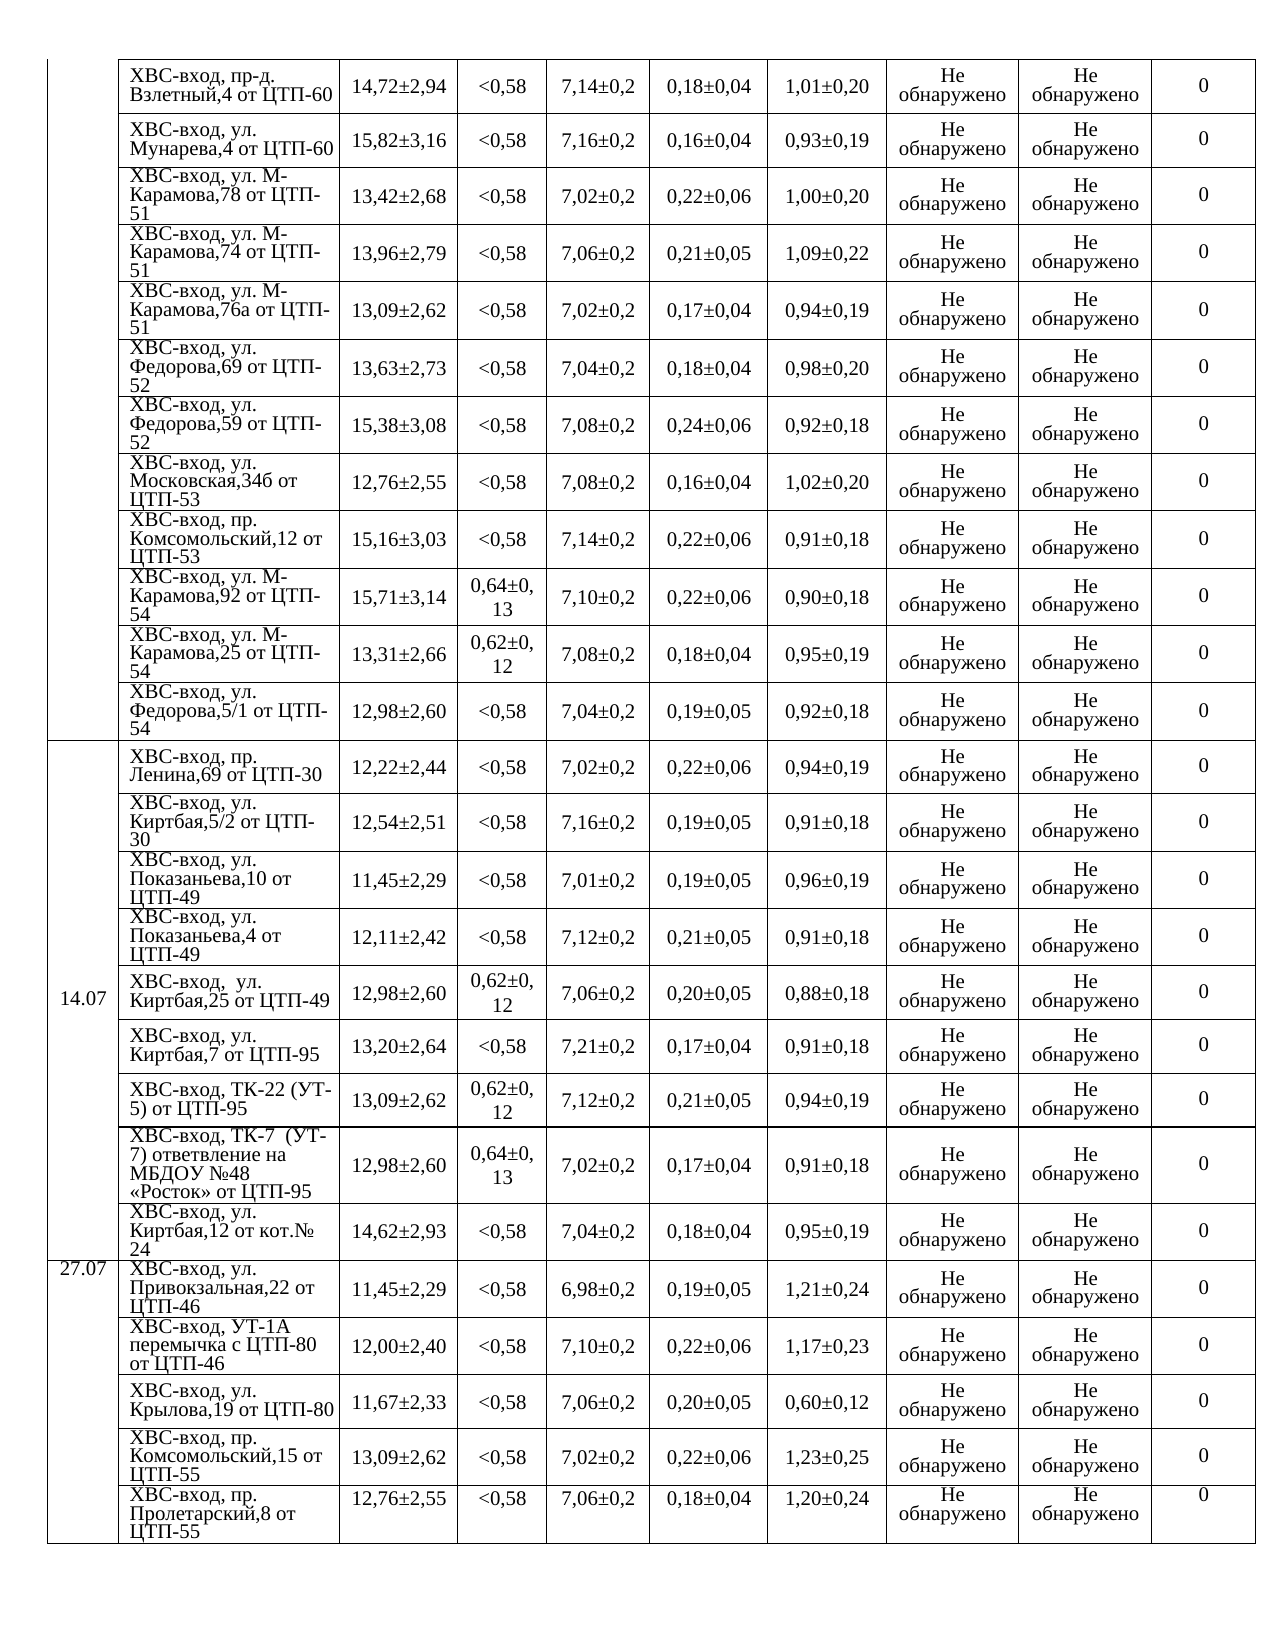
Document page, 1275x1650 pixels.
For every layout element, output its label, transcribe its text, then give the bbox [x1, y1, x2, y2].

table_cell ХВС-вход, ул. Федорова,5/1 от ЦТП-54 [119, 683, 339, 739]
table_cell Не обнаружено [1019, 794, 1151, 851]
table_cell 6,98±0,2 [547, 1261, 649, 1317]
table_cell 0,91±0,18 [768, 794, 886, 851]
table_cell 7,10±0,2 [547, 1318, 649, 1374]
table_cell 1,02±0,20 [768, 454, 886, 510]
table_cell <0,58 [458, 1375, 546, 1428]
table_cell ХВС-вход, ул. Киртбая,5/2 от ЦТП-30 [119, 794, 339, 851]
table_cell 0,90±0,18 [768, 569, 886, 625]
table_cell 7,04±0,2 [547, 683, 649, 739]
table_cell 0,21±0,05 [650, 1074, 767, 1126]
table_cell <0,58 [458, 1318, 546, 1374]
table_cell 7,02±0,2 [547, 1429, 649, 1485]
table_cell <0,58 [458, 794, 546, 851]
table_cell 0 [1152, 1375, 1255, 1428]
table_cell <0,58 [458, 340, 546, 396]
table_cell <0,58 [458, 225, 546, 281]
table_cell Не обнаружено [1019, 1128, 1151, 1202]
table_cell 7,08±0,2 [547, 626, 649, 682]
table_cell Не обнаружено [887, 852, 1018, 908]
table_cell <0,58 [458, 852, 546, 908]
table_cell 0,64±0,13 [458, 1128, 546, 1202]
table_cell 0,94±0,19 [768, 282, 886, 338]
table_cell 12,54±2,51 [340, 794, 457, 851]
table_cell 0 [1152, 569, 1255, 625]
table_cell ХВС-вход, ул. Показаньева,4 от ЦТП-49 [119, 909, 339, 965]
table_cell Не обнаружено [887, 282, 1018, 338]
table_cell <0,58 [458, 741, 546, 793]
table_cell 0 [1152, 340, 1255, 396]
table_cell 12,11±2,42 [340, 909, 457, 965]
table_cell Не обнаружено [1019, 569, 1151, 625]
table_cell Не обнаружено [1019, 397, 1151, 453]
table_cell 7,14±0,2 [547, 511, 649, 568]
table_cell 0,93±0,19 [768, 114, 886, 167]
table_cell 0,19±0,05 [650, 683, 767, 739]
table_cell 7,06±0,2 [547, 1375, 649, 1428]
table_cell 0 [1152, 683, 1255, 739]
table_cell 1,09±0,22 [768, 225, 886, 281]
table_cell 0,18±0,04 [650, 626, 767, 682]
table_cell 7,21±0,2 [547, 1020, 649, 1073]
table_cell 0,22±0,06 [650, 569, 767, 625]
table_cell 0,16±0,04 [650, 114, 767, 167]
table_cell ХВС-вход, ул. Показаньева,10 от ЦТП-49 [119, 852, 339, 908]
table_cell <0,58 [458, 1204, 546, 1260]
table_cell 7,12±0,2 [547, 909, 649, 965]
table_cell 7,06±0,2 [547, 966, 649, 1019]
table_cell 0,92±0,18 [768, 683, 886, 739]
table_cell ХВС-вход, пр. Комсомольский,12 от ЦТП-53 [119, 511, 339, 568]
table_cell 12,76±2,55 [340, 454, 457, 510]
table_cell 0,91±0,18 [768, 511, 886, 568]
table_cell 0 [1152, 282, 1255, 338]
table_cell 0 [1152, 852, 1255, 908]
table_cell 7,02±0,2 [547, 282, 649, 338]
table_cell 7,10±0,2 [547, 569, 649, 625]
table_cell Не обнаружено [1019, 1318, 1151, 1374]
table_cell Не обнаружено [1019, 1204, 1151, 1260]
table_cell ХВС-вход, ул. М-Карамова,74 от ЦТП-51 [119, 225, 339, 281]
table_cell Не обнаружено [1019, 626, 1151, 682]
table_cell 0,95±0,19 [768, 626, 886, 682]
table_cell 13,09±2,62 [340, 1074, 457, 1126]
table_cell ХВС-вход, пр. Комсомольский,15 от ЦТП-55 [119, 1429, 339, 1485]
table_cell 0,91±0,18 [768, 1020, 886, 1073]
table_cell 0 [1152, 909, 1255, 965]
table_cell 0,19±0,05 [650, 1261, 767, 1317]
table_cell Не обнаружено [1019, 1020, 1151, 1073]
table_cell 1,20±0,24 [768, 1486, 886, 1543]
table_cell 15,82±3,16 [340, 114, 457, 167]
table_cell 14,62±2,93 [340, 1204, 457, 1260]
table_cell 0,24±0,06 [650, 397, 767, 453]
table_cell 7,16±0,2 [547, 794, 649, 851]
table_cell 0,17±0,04 [650, 282, 767, 338]
table_cell Не обнаружено [887, 966, 1018, 1019]
table_cell ХВС-вход, ул. Федорова,69 от ЦТП-52 [119, 340, 339, 396]
table_cell 0 [1152, 454, 1255, 510]
table_cell 0,98±0,20 [768, 340, 886, 396]
table_cell ХВС-вход, ул. М-Карамова,76а от ЦТП-51 [119, 282, 339, 338]
table_cell ХВС-вход, ул. М-Карамова,78 от ЦТП-51 [119, 168, 339, 224]
table_cell 0 [1152, 741, 1255, 793]
table_cell 0,20±0,05 [650, 966, 767, 1019]
table_cell 15,38±3,08 [340, 397, 457, 453]
table_cell 0,21±0,05 [650, 909, 767, 965]
table_cell Не обнаружено [1019, 225, 1151, 281]
table_cell 0,20±0,05 [650, 1375, 767, 1428]
table_cell 11,45±2,29 [340, 852, 457, 908]
table_cell Не обнаружено [1019, 60, 1151, 113]
table_cell 0,17±0,04 [650, 1020, 767, 1073]
table_cell 0,60±0,12 [768, 1375, 886, 1428]
table_cell 11,67±2,33 [340, 1375, 457, 1428]
table_cell Не обнаружено [887, 1429, 1018, 1485]
table_cell ХВС-вход, пр. Пролетарский,8 от ЦТП-55 [119, 1486, 339, 1543]
table_cell ХВС-вход, ул. Привокзальная,22 от ЦТП-46 [119, 1261, 339, 1317]
table_cell 7,02±0,2 [547, 168, 649, 224]
table_cell 1,23±0,25 [768, 1429, 886, 1485]
table_cell Не обнаружено [1019, 683, 1151, 739]
table_cell 15,71±3,14 [340, 569, 457, 625]
table_cell 0,91±0,18 [768, 909, 886, 965]
table_cell <0,58 [458, 454, 546, 510]
table_cell 0 [1152, 1261, 1255, 1317]
table_cell ХВС-вход, ул. Московская,34б от ЦТП-53 [119, 454, 339, 510]
table_cell Не обнаружено [1019, 511, 1151, 568]
table_cell Не обнаружено [1019, 1429, 1151, 1485]
table_cell Не обнаружено [887, 626, 1018, 682]
table_cell 13,96±2,79 [340, 225, 457, 281]
table_cell Не обнаружено [887, 1074, 1018, 1126]
table_cell 12,98±2,60 [340, 1128, 457, 1202]
table_cell Не обнаружено [1019, 741, 1151, 793]
table_cell Не обнаружено [1019, 1261, 1151, 1317]
table_cell Не обнаружено [887, 1128, 1018, 1202]
table_cell 7,16±0,2 [547, 114, 649, 167]
table_cell 0,94±0,19 [768, 741, 886, 793]
table_cell 0 [1152, 626, 1255, 682]
table_cell 0,92±0,18 [768, 397, 886, 453]
table_cell <0,58 [458, 1261, 546, 1317]
table_cell Не обнаружено [1019, 966, 1151, 1019]
table_cell 0,22±0,06 [650, 1318, 767, 1374]
table_cell <0,58 [458, 1020, 546, 1073]
table_cell Не обнаружено [887, 225, 1018, 281]
table_cell Не обнаружено [887, 1318, 1018, 1374]
table_cell 7,08±0,2 [547, 397, 649, 453]
table_cell 13,31±2,66 [340, 626, 457, 682]
table_cell 0,62±0,12 [458, 626, 546, 682]
table_cell 13,09±2,62 [340, 1429, 457, 1485]
table_cell 7,01±0,2 [547, 852, 649, 908]
table_cell 0 [1152, 1128, 1255, 1202]
table_cell 7,02±0,2 [547, 1128, 649, 1202]
table_cell ХВС-вход, ТК-22 (УТ-5) от ЦТП-95 [119, 1074, 339, 1126]
table_cell 0,17±0,04 [650, 1128, 767, 1202]
table_cell <0,58 [458, 1486, 546, 1543]
table_cell ХВС-вход, ул. Киртбая,7 от ЦТП-95 [119, 1020, 339, 1073]
table_cell 14,72±2,94 [340, 60, 457, 113]
table_cell ХВС-вход, ТК-7 (УТ-7) ответвление на МБДОУ №48 «Росток» от ЦТП-95 [119, 1128, 339, 1202]
table_cell 0 [1152, 60, 1255, 113]
table_cell <0,58 [458, 1429, 546, 1485]
table_cell 13,63±2,73 [340, 340, 457, 396]
table_cell Не обнаружено [887, 114, 1018, 167]
table_cell <0,58 [458, 168, 546, 224]
table_cell 7,06±0,2 [547, 225, 649, 281]
table_cell 0 [1152, 966, 1255, 1019]
table_cell 0,91±0,18 [768, 1128, 886, 1202]
table_cell 1,00±0,20 [768, 168, 886, 224]
table_cell 1,17±0,23 [768, 1318, 886, 1374]
table_cell 0,22±0,06 [650, 1429, 767, 1485]
table_cell 0,19±0,05 [650, 852, 767, 908]
table_cell 13,20±2,64 [340, 1020, 457, 1073]
table_cell <0,58 [458, 511, 546, 568]
table_cell 12,00±2,40 [340, 1318, 457, 1374]
table_cell 0,18±0,04 [650, 60, 767, 113]
table_cell <0,58 [458, 114, 546, 167]
table_cell Не обнаружено [887, 1486, 1018, 1543]
table_cell Не обнаружено [887, 454, 1018, 510]
table_cell 0,18±0,04 [650, 1204, 767, 1260]
table_cell Не обнаружено [1019, 168, 1151, 224]
table_cell 0 [1152, 225, 1255, 281]
table_cell Не обнаружено [1019, 852, 1151, 908]
table_cell Не обнаружено [1019, 114, 1151, 167]
table_cell 1,21±0,24 [768, 1261, 886, 1317]
table_cell 13,42±2,68 [340, 168, 457, 224]
table_cell 0,22±0,06 [650, 168, 767, 224]
table_cell Не обнаружено [1019, 1375, 1151, 1428]
table_cell ХВС-вход, ул. Крылова,19 от ЦТП-80 [119, 1375, 339, 1428]
table_cell Не обнаружено [1019, 340, 1151, 396]
table_cell 0 [1152, 1204, 1255, 1260]
table_cell 0,22±0,06 [650, 511, 767, 568]
table_cell Не обнаружено [1019, 454, 1151, 510]
table_cell ХВС-вход, УТ-1А перемычка с ЦТП-80 от ЦТП-46 [119, 1318, 339, 1374]
table_cell Не обнаружено [887, 340, 1018, 396]
table_cell 7,14±0,2 [547, 60, 649, 113]
table_cell Не обнаружено [887, 683, 1018, 739]
table_cell Не обнаружено [887, 511, 1018, 568]
table_cell ХВС-вход, ул. Киртбая,12 от кот.№ 24 [119, 1204, 339, 1260]
table_cell 0,96±0,19 [768, 852, 886, 908]
table_cell 0 [1152, 1486, 1255, 1543]
table_cell 11,45±2,29 [340, 1261, 457, 1317]
table_cell 7,04±0,2 [547, 340, 649, 396]
table_cell 7,08±0,2 [547, 454, 649, 510]
table_cell Не обнаружено [887, 168, 1018, 224]
table_cell Не обнаружено [887, 60, 1018, 113]
table_cell 7,06±0,2 [547, 1486, 649, 1543]
table_cell Не обнаружено [887, 569, 1018, 625]
table_cell Не обнаружено [1019, 909, 1151, 965]
table_cell <0,58 [458, 683, 546, 739]
table_cell 0 [1152, 397, 1255, 453]
table_cell 12,22±2,44 [340, 741, 457, 793]
table_cell 7,02±0,2 [547, 741, 649, 793]
table_cell <0,58 [458, 282, 546, 338]
table_cell <0,58 [458, 397, 546, 453]
table_cell Не обнаружено [887, 397, 1018, 453]
table_cell 14.07 [48, 741, 118, 1260]
table_cell 13,09±2,62 [340, 282, 457, 338]
table_cell Не обнаружено [887, 1020, 1018, 1073]
table_cell 0,16±0,04 [650, 454, 767, 510]
table_cell 0,62±0,12 [458, 1074, 546, 1126]
table_cell ХВС-вход, пр-д. Взлетный,4 от ЦТП-60 [119, 60, 339, 113]
table_cell Не обнаружено [887, 1204, 1018, 1260]
table_cell 0,21±0,05 [650, 225, 767, 281]
table_cell 0 [1152, 794, 1255, 851]
table_cell 0,95±0,19 [768, 1204, 886, 1260]
table_cell <0,58 [458, 909, 546, 965]
table_cell 0 [1152, 1429, 1255, 1485]
table_cell <0,58 [458, 60, 546, 113]
table_cell Не обнаружено [1019, 1074, 1151, 1126]
table_cell 0 [1152, 1074, 1255, 1126]
table_cell ХВС-вход, ул. М-Карамова,92 от ЦТП-54 [119, 569, 339, 625]
table_cell 0 [1152, 1020, 1255, 1073]
table_cell Не обнаружено [887, 741, 1018, 793]
table_cell 0,18±0,04 [650, 1486, 767, 1543]
table_cell ХВС-вход, ул. Киртбая,25 от ЦТП-49 [119, 966, 339, 1019]
table_cell 0,19±0,05 [650, 794, 767, 851]
table_cell 7,04±0,2 [547, 1204, 649, 1260]
table_cell ХВС-вход, ул. Федорова,59 от ЦТП-52 [119, 397, 339, 453]
table_cell 0,64±0,13 [458, 569, 546, 625]
table_cell 7,12±0,2 [547, 1074, 649, 1126]
table_cell 0,18±0,04 [650, 340, 767, 396]
table_cell 0 [1152, 168, 1255, 224]
table_cell 0,94±0,19 [768, 1074, 886, 1126]
table_cell 0 [1152, 1318, 1255, 1374]
table_cell 12,98±2,60 [340, 966, 457, 1019]
table_cell ХВС-вход, ул. Мунарева,4 от ЦТП-60 [119, 114, 339, 167]
table_cell Не обнаружено [1019, 282, 1151, 338]
table_cell 0,22±0,06 [650, 741, 767, 793]
table_cell 0 [1152, 511, 1255, 568]
table_cell 27.07 [48, 1261, 118, 1543]
table_cell 15,16±3,03 [340, 511, 457, 568]
table_cell 12,98±2,60 [340, 683, 457, 739]
table_cell 0,88±0,18 [768, 966, 886, 1019]
table_cell 0 [1152, 114, 1255, 167]
table_cell ХВС-вход, пр. Ленина,69 от ЦТП-30 [119, 741, 339, 793]
table_cell 0,62±0,12 [458, 966, 546, 1019]
table_cell Не обнаружено [887, 794, 1018, 851]
table_cell Не обнаружено [1019, 1486, 1151, 1543]
table_cell 1,01±0,20 [768, 60, 886, 113]
table_cell Не обнаружено [887, 1261, 1018, 1317]
table_cell Не обнаружено [887, 909, 1018, 965]
table_cell 12,76±2,55 [340, 1486, 457, 1543]
table_cell Не обнаружено [887, 1375, 1018, 1428]
table_cell ХВС-вход, ул. М-Карамова,25 от ЦТП-54 [119, 626, 339, 682]
